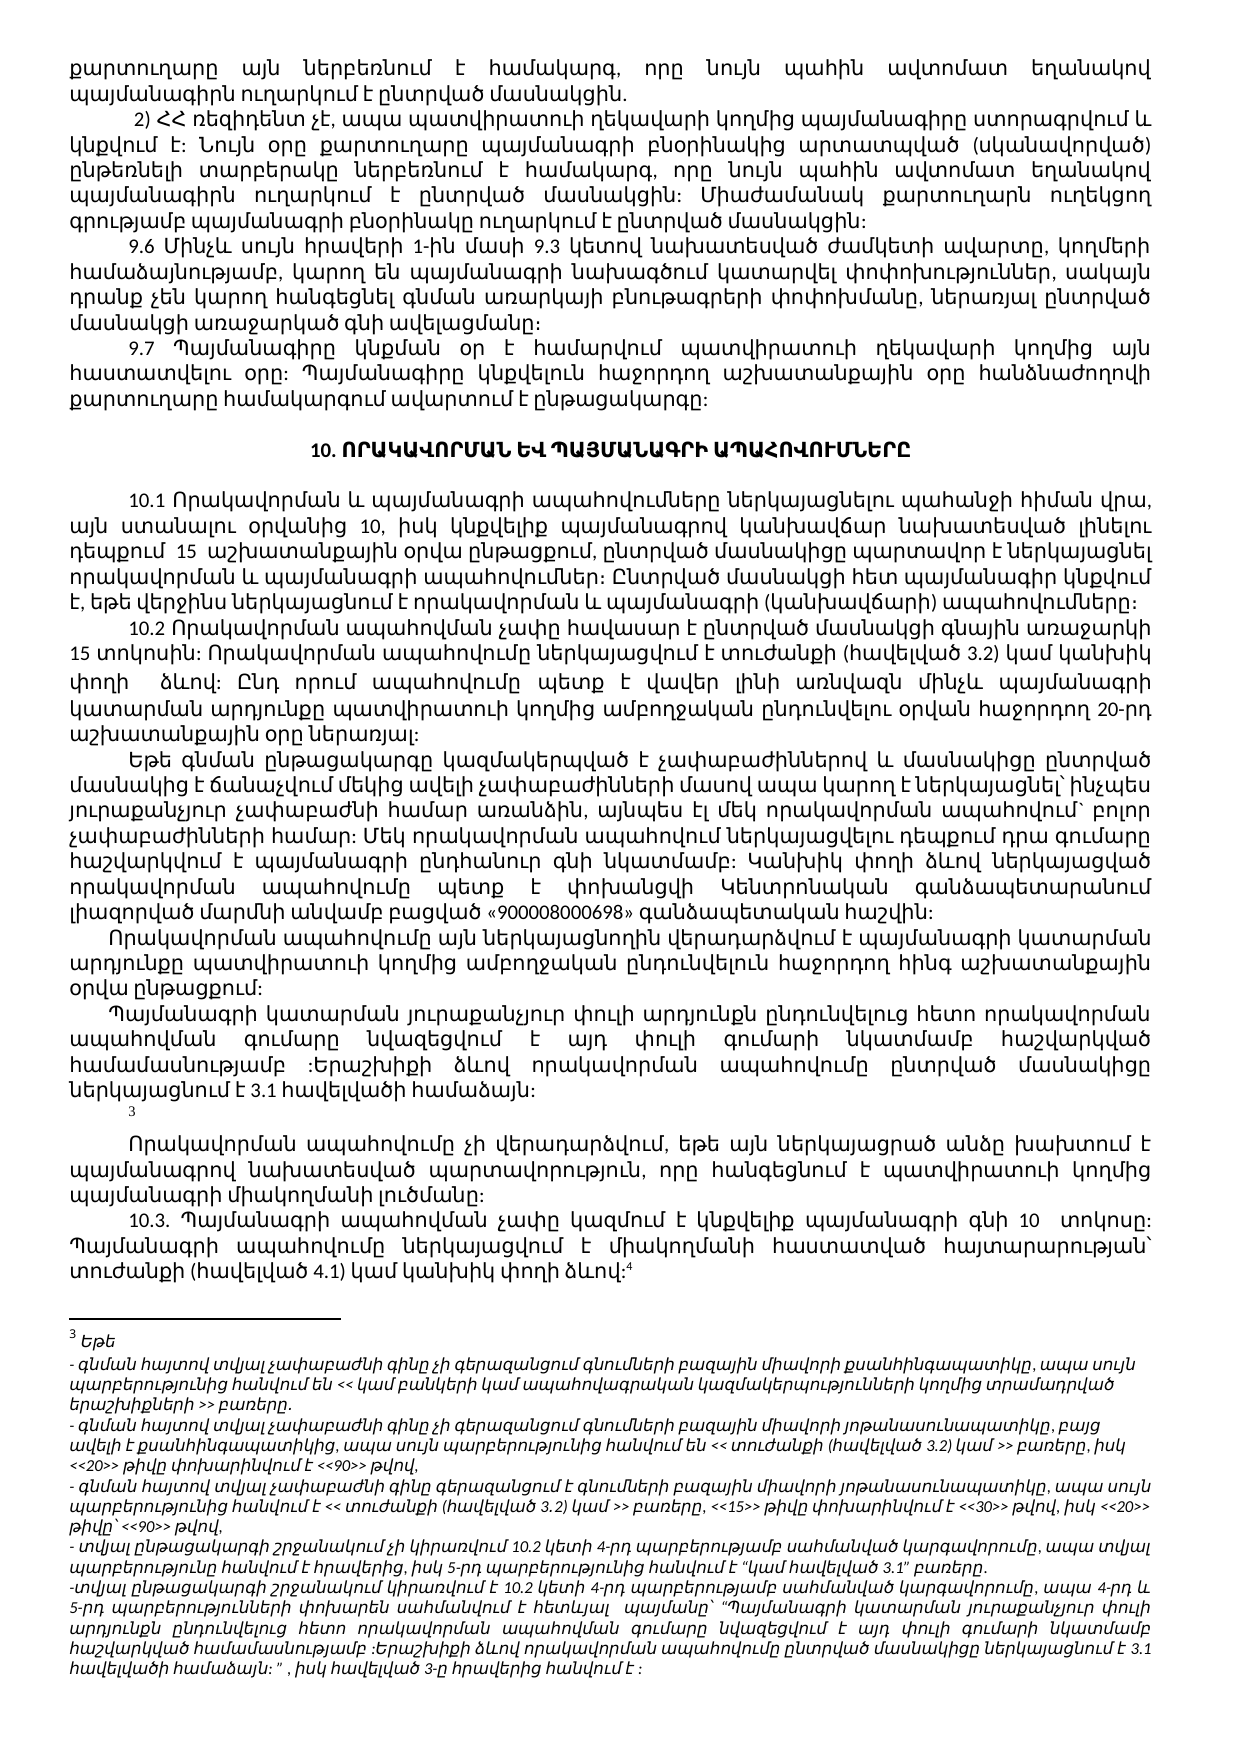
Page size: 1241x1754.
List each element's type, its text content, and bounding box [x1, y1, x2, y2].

text 9.7 Պայմանագիրը կնքման օր է համարվում պատվիրատուի ղեկավարի կողմից այն հաստատվելու օրը: Պայմանագիրը կնքվելուն հաջորդող աշխատանքային օրը հանձնաժողովի քարտուղարը համակարգում ավարտում է ընթացակարգը: [69, 335, 1152, 411]
text Որակավորման ապահովումը չի վերադարձվում, եթե այն ներկայացրած անձը խախտում է պայմանագրով նախատեսված պարտավորություն, որը հանգեցնում է պատվիրատուի կողմից պայմանագրի միակողմանի լուծմանը: [69, 1131, 1152, 1208]
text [69, 56, 1152, 106]
text Պայմանագրի կատարման յուրաքանչյուր փուլի արդյունքն ընդունվելուց հետո որակավորման ապահովման գումարը նվազեցվում է այդ փուլի գումարի նկատմամբ հաշվարկված համամասնությամբ :Երաշխիքի ձևով որակավորման ապահովումը ընտրված մասնակիցը ներկայացնում է 3.1 հավելվածի համաձայն: [69, 1001, 1152, 1103]
text Որակավորման ապահովումը այն ներկայացնողին վերադարձվում է պայմանագրի կատարման արդյունքը պատվիրատուի կողմից ամբողջական ընդունվելուն հաջորդող հինգ աշխատանքային օրվա ընթացքում: [69, 925, 1152, 1001]
text 10.2 Որակավորման ապահովման չափը հավասար է ընտրված մասնակցի գնային առաջարկի 15 տոկոսին: Որակավորման ապահովումը ներկայացվում է տուժանքի (հավելված 3.2) կամ կանխիկ փողի ձևով: Ընդ որում ապահովումը պետք է վավեր լինի առնվազն մինչև պայմանագրի կատարման արդյունքը պատվիրատուի կողմից ամբողջական ընդունվելու օրվան հաջորդող 20-րդ աշխատանքային օրը ներառյալ: [69, 615, 1152, 747]
text 10.1 Որակավորման և պայմանագրի ապահովումները ներկայացնելու պահանջի հիման վրա, այն ստանալու օրվանից 10, իսկ կնքվելիք պայմանագրով կանխավճար նախատեսված լինելու դեպքում 15 աշխատանքային օրվա ընթացքում, ընտրված մասնակիցը պարտավոր է ներկայացնել որակավորման և պայմանագրի ապահովումներ։ Ընտրված մասնակցի հետ պայմանագիր կնքվում է, եթե վերջինս ներկայացնում է որակավորման և պայմանագրի (կանխավճարի) ապահովումները։ [69, 488, 1152, 615]
text Եթե գնման ընթացակարգը կազմակերպված է չափաբաժիններով և մասնակիցը ընտրված մասնակից է ճանաչվում մեկից ավելի չափաբաժինների մասով ապա կարող է ներկայացնել՝ ինչպես յուրաքանչյուր չափաբաժնի համար առանձին, այնպես էլ մեկ որակավորման ապահովում` բոլոր չափաբաժինների համար: Մեկ որակավորման ապահովում ներկայացվելու դեպքում դրա գումարը հաշվարկվում է պայմանագրի ընդհանուր գնի նկատմամբ: Կանխիկ փողի ձևով ներկայացված որակավորման ապահովումը պետք է փոխանցվի Կենտրոնական գանձապետարանում լիազորված մարմնի անվամբ բացված «900008000698» գանձապետական հաշվին: [69, 747, 1152, 925]
text 9.6 Մինչև սույն հրավերի 1-ին մասի 9.3 կետով նախատեսված ժամկետի ավարտը, կողմերի համաձայնությամբ, կարող են պայմանագրի նախագծում կատարվել փոփոխություններ, սակայն դրանք չեն կարող հանգեցնել գնման առարկայի բնութագրերի փոփոխմանը, ներառյալ ընտրված մասնակցի առաջարկած գնի ավելացմանը։ [69, 233, 1152, 335]
text 10. ՈՐԱԿԱՎՈՐՄԱՆ ԵՎ ՊԱՅՄԱՆԱԳՐԻ ԱՊԱՀՈՎՈՒՄՆԵՐԸ [69, 437, 1152, 462]
text 10.3. Պայմանագրի ապահովման չափը կազմում է կնքվելիք պայմանագրի գնի 10 տոկոսը: Պայմանագրի ապահովումը ներկայացվում է միակողմանի հաստատված հայտարարության՝ տուժանքի (հավելված 4.1) կամ կանխիկ փողի ձևով: [69, 1208, 1152, 1284]
text 2) ՀՀ ռեզիդենտ չէ, ապա պատվիրատուի ղեկավարի կողմից պայմանագիրը ստորագրվում և կնքվում է: Նույն օրը քարտուղարը պայմանագրի բնօրինակից արտատպված (սկանավորված) ընթեռնելի տարբերակը ներբեռնում է համակարգ, որը նույն պահին ավտոմատ եղանակով պայմանագիրն ուղարկում է ընտրված մասնակցին: Միաժամանակ քարտուղարն ուղեկցող գրությամբ պայմանագրի բնօրինակը ուղարկում է ընտրված մասնակցին: [69, 106, 1152, 233]
